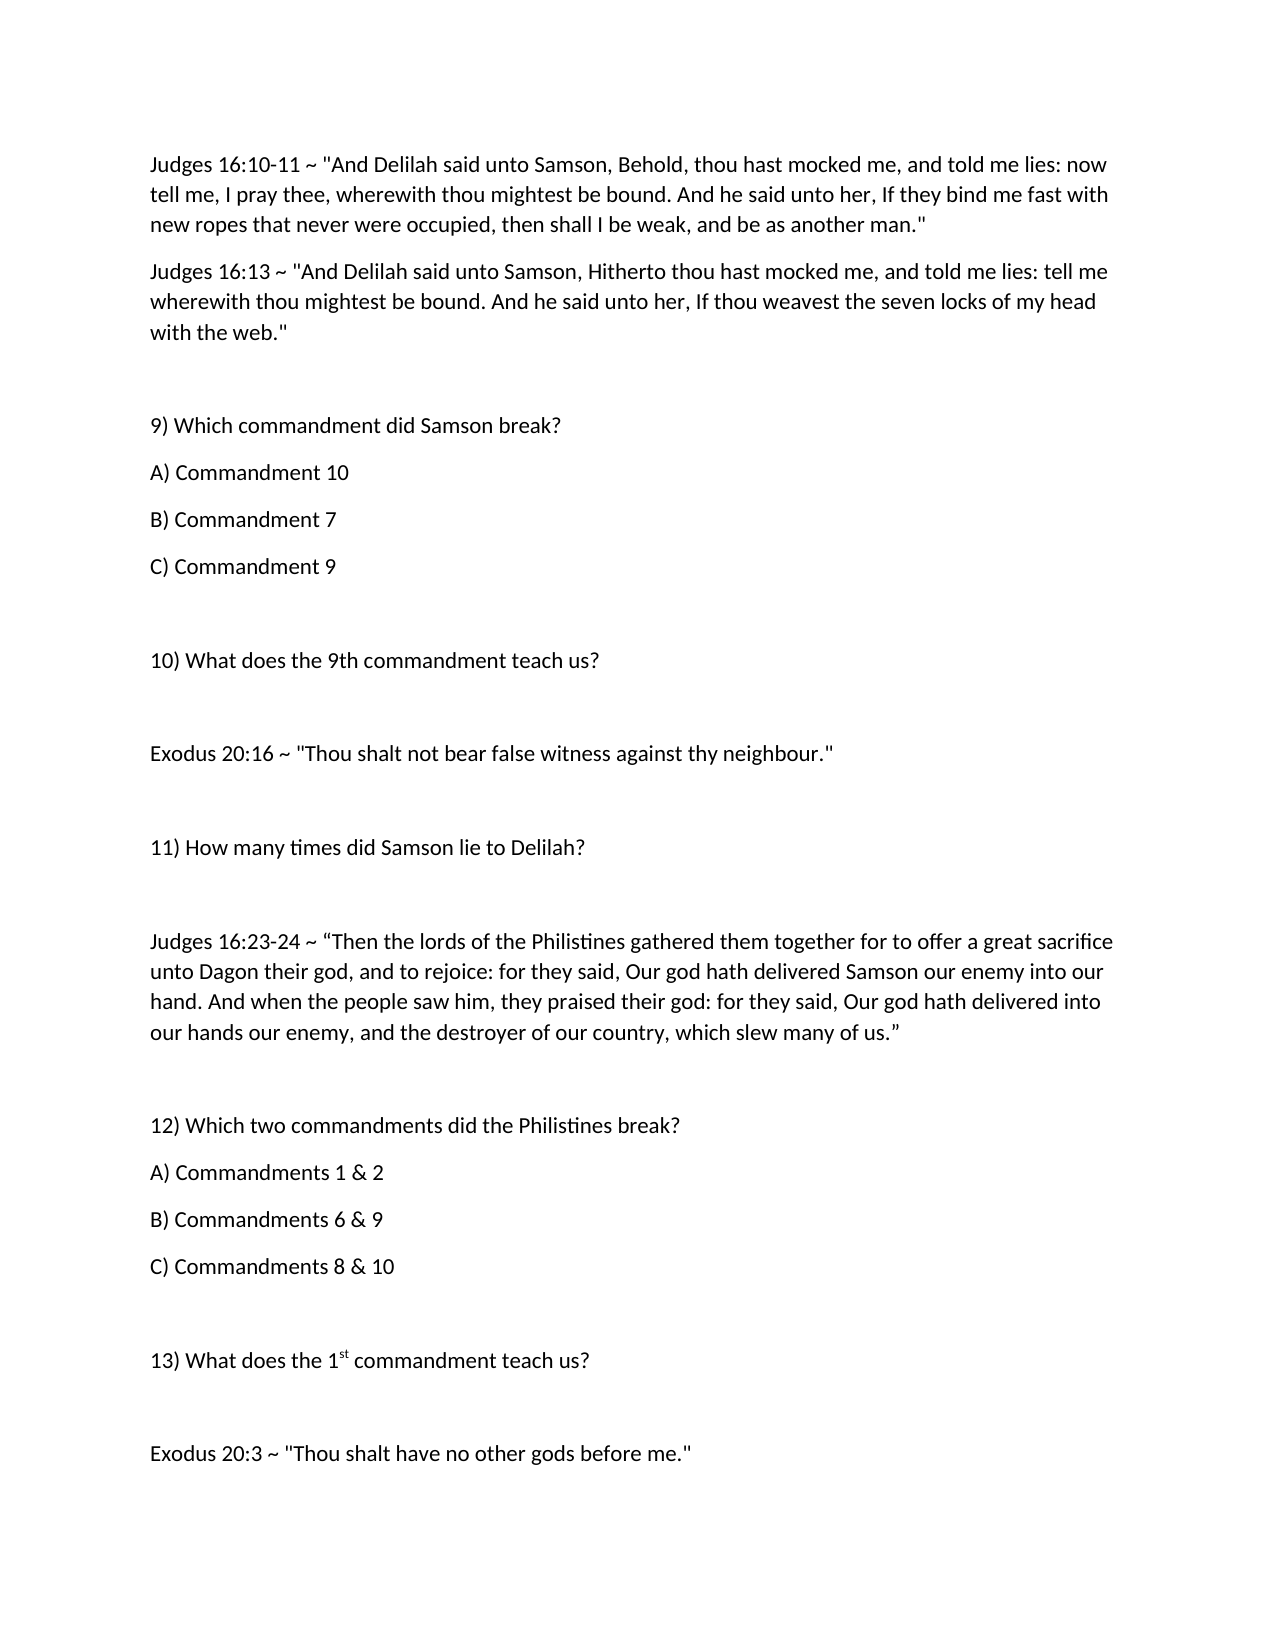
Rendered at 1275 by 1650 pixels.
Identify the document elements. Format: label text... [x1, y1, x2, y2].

text B) Commandment 7 [150, 505, 1125, 533]
text 11) How many times did Samson lie to Delilah? [150, 833, 1125, 861]
text Judges 16:13 ~ "And Delilah said unto Samson, Hitherto thou hast mocked me, and told me lies: tell me wherewith thou mightest be bound. And he said unto her, If thou weavest the seven locks of my head with the web." [150, 257, 1125, 346]
text C) Commandment 9 [150, 552, 1125, 580]
text C) Commandments 8 & 10 [150, 1252, 1125, 1280]
text Exodus 20:3 ~ "Thou shalt have no other gods before me." [150, 1439, 1125, 1468]
text 13) What does the 1st commandment teach us? [150, 1346, 1125, 1374]
text 12) Which two commandments did the Philistines break? [150, 1111, 1125, 1139]
text Exodus 20:16 ~ "Thou shalt not bear false witness against thy neighbour." [150, 739, 1125, 768]
text Judges 16:10-11 ~ "And Delilah said unto Samson, Behold, thou hast mocked me, and told me lies: now tell me, I pray thee, wherewith thou mightest be bound. And he said unto her, If they bind me fast with new ropes that never were occupied, then shall I be weak, and be as another man." [150, 150, 1125, 238]
text A) Commandment 10 [150, 458, 1125, 486]
text 10) What does the 9th commandment teach us? [150, 646, 1125, 674]
text B) Commandments 6 & 9 [150, 1205, 1125, 1233]
text Judges 16:23-24 ~ “Then the lords of the Philistines gathered them together for to offer a great sacrifice unto Dagon their god, and to rejoice: for they said, Our god hath delivered Samson our enemy into our hand. And when the people saw him, they praised their god: for they said, Our god hath delivered into our hands our enemy, and the destroyer of our country, which slew many of us.” [150, 927, 1125, 1046]
text 9) Which commandment did Samson break? [150, 411, 1125, 439]
text A) Commandments 1 & 2 [150, 1158, 1125, 1186]
